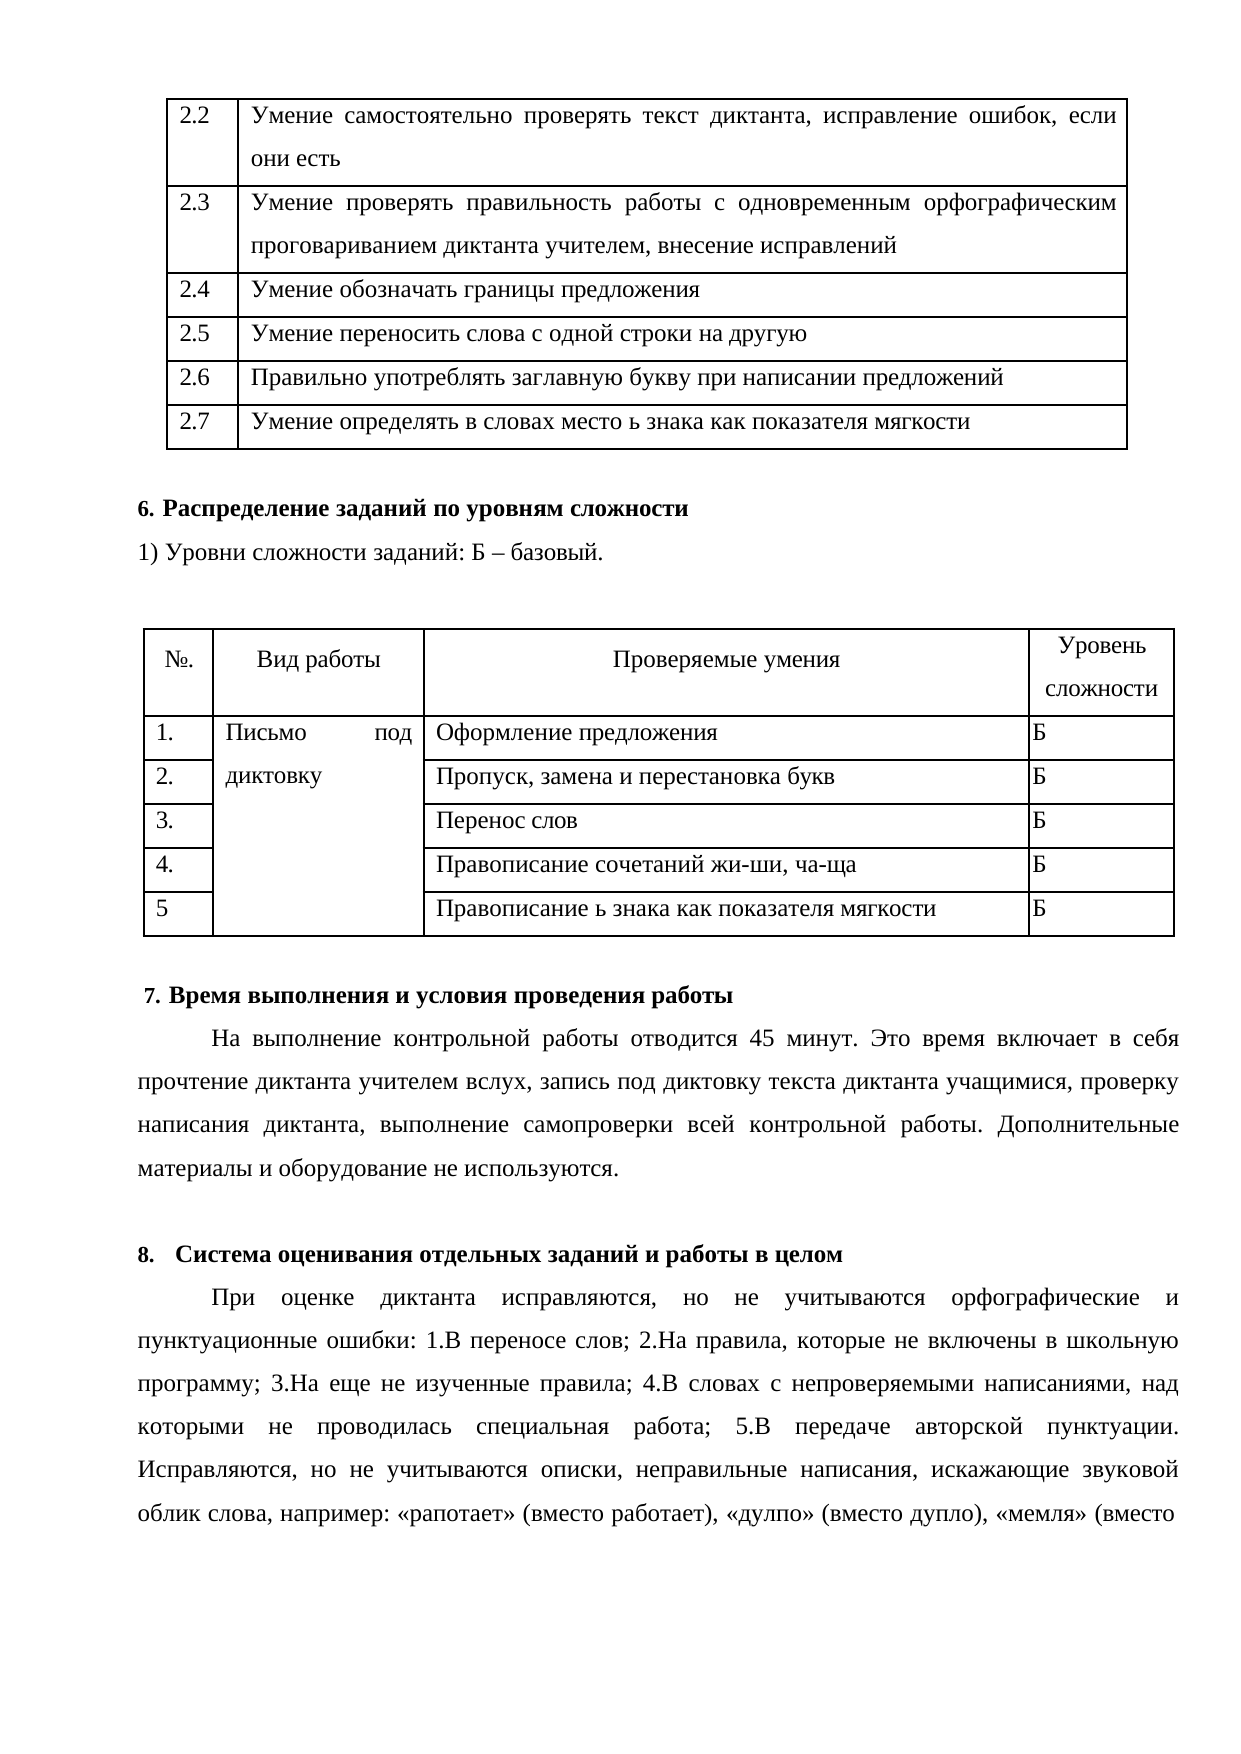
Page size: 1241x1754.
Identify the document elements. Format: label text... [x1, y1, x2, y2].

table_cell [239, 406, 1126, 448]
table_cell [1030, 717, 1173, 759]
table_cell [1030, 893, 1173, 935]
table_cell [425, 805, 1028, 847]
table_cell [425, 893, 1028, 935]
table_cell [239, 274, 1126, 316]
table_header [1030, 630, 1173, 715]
text 1) Уровни сложности заданий: Б – базовый. [137, 537, 1240, 565]
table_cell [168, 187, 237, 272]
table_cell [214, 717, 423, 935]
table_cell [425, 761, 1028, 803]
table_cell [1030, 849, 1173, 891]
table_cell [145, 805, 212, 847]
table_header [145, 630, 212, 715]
list Система оценивания отдельных заданий и работы в целом [137, 1239, 1240, 1268]
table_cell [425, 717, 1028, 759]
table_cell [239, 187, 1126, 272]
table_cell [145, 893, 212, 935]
text На выполнение контрольной работы отводится 45 минут. Это время включает в себя прочтение диктанта учителем вслух, запись под диктовку текста диктанта учащимися, проверку написания диктанта, выполнение самопроверки всей контрольной работы. Дополнительные материалы и оборудование не используются. [137, 1023, 1180, 1181]
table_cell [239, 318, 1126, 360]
list Время выполнения и условия проведения работы [144, 980, 1240, 1009]
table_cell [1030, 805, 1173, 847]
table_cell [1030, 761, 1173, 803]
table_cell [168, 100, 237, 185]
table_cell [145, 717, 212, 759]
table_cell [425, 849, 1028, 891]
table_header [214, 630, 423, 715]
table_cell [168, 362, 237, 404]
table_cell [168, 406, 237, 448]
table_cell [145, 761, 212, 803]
text При оценке диктанта исправляются, но не учитываются орфографические и пунктуационные ошибки: 1.В переносе слов; 2.На правила, которые не включены в школьную программу; 3.На еще не изученные правила; 4.В словах с непроверяемыми написаниями, над которыми не проводилась специальная работа; 5.В передаче авторской пунктуации. Исправляются, но не учитываются описки, неправильные написания, искажающие звуковой облик слова, например: «рапотает» (вместо работает), «дулпо» (вместо дупло), «мемля» (вместо [137, 1282, 1180, 1526]
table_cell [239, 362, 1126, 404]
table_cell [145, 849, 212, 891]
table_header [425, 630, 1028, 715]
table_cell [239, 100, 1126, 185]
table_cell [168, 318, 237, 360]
list Распределение заданий по уровням сложности [137, 493, 1240, 522]
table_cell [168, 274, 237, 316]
